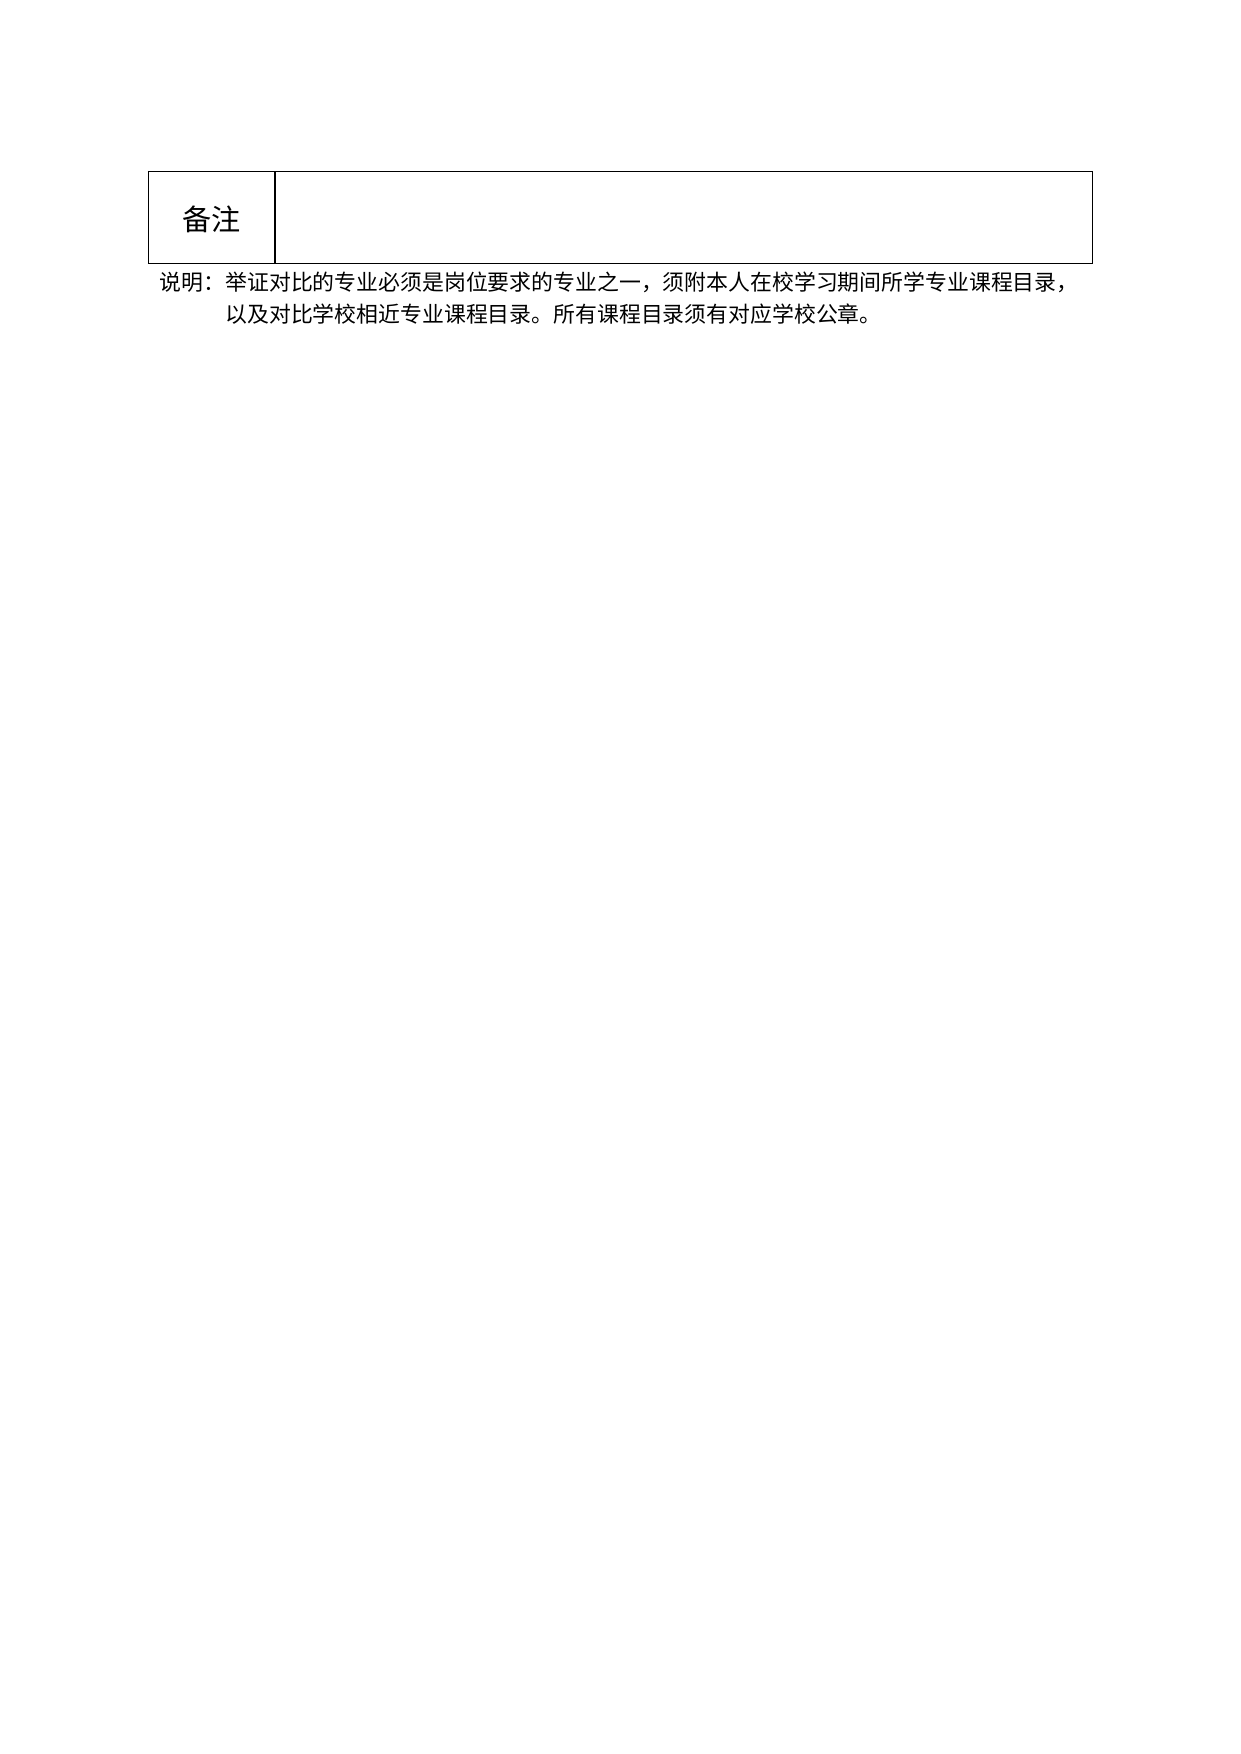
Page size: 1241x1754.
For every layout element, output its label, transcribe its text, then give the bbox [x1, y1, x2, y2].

table_cell 备注 [149, 172, 274, 263]
table_cell [276, 172, 1092, 263]
text 说明：举证对比的专业必须是岗位要求的专业之一，须附本人在校学习期间所学专业课程目录，以及对比学校相近专业课程目录。所有课程目录须有对应学校公章。 [159, 264, 1081, 329]
